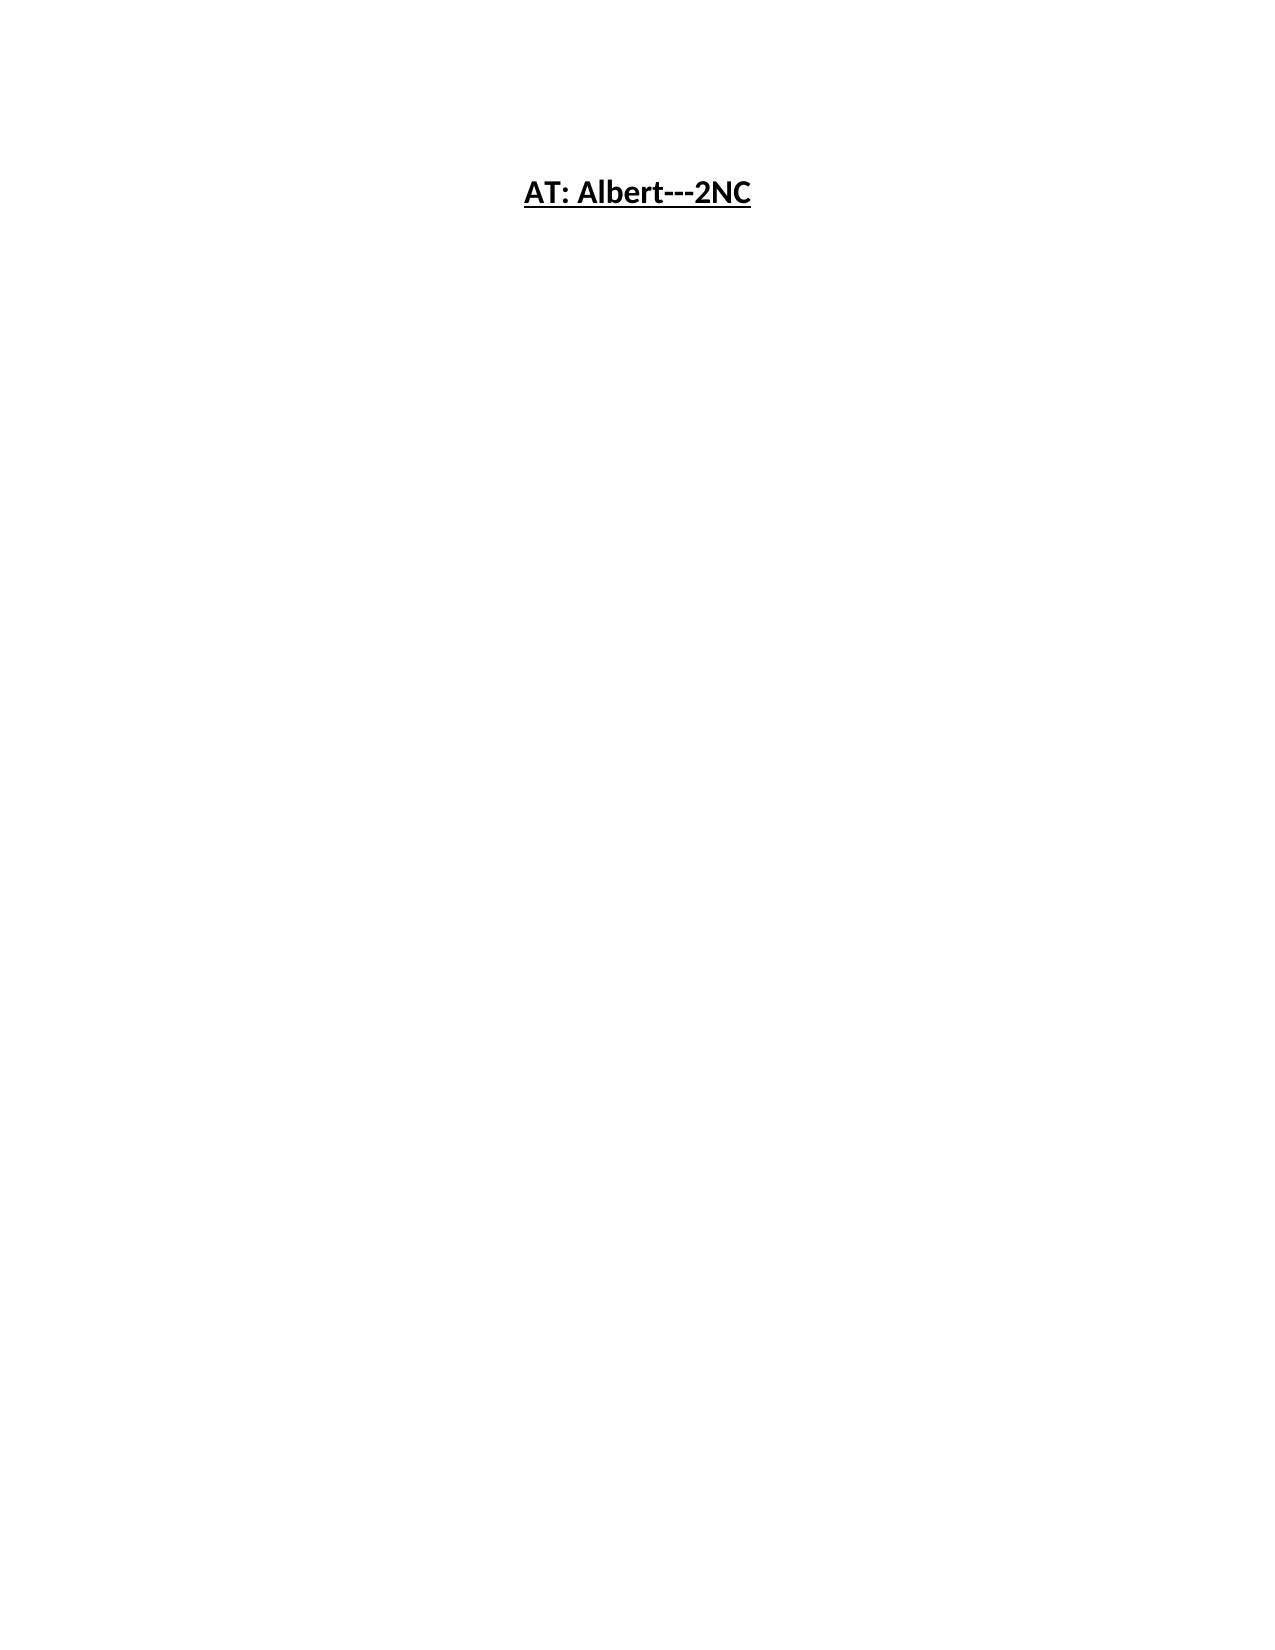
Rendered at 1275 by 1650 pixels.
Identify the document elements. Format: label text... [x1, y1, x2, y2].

subtitle AT: Albert---2NC [150, 171, 1125, 212]
